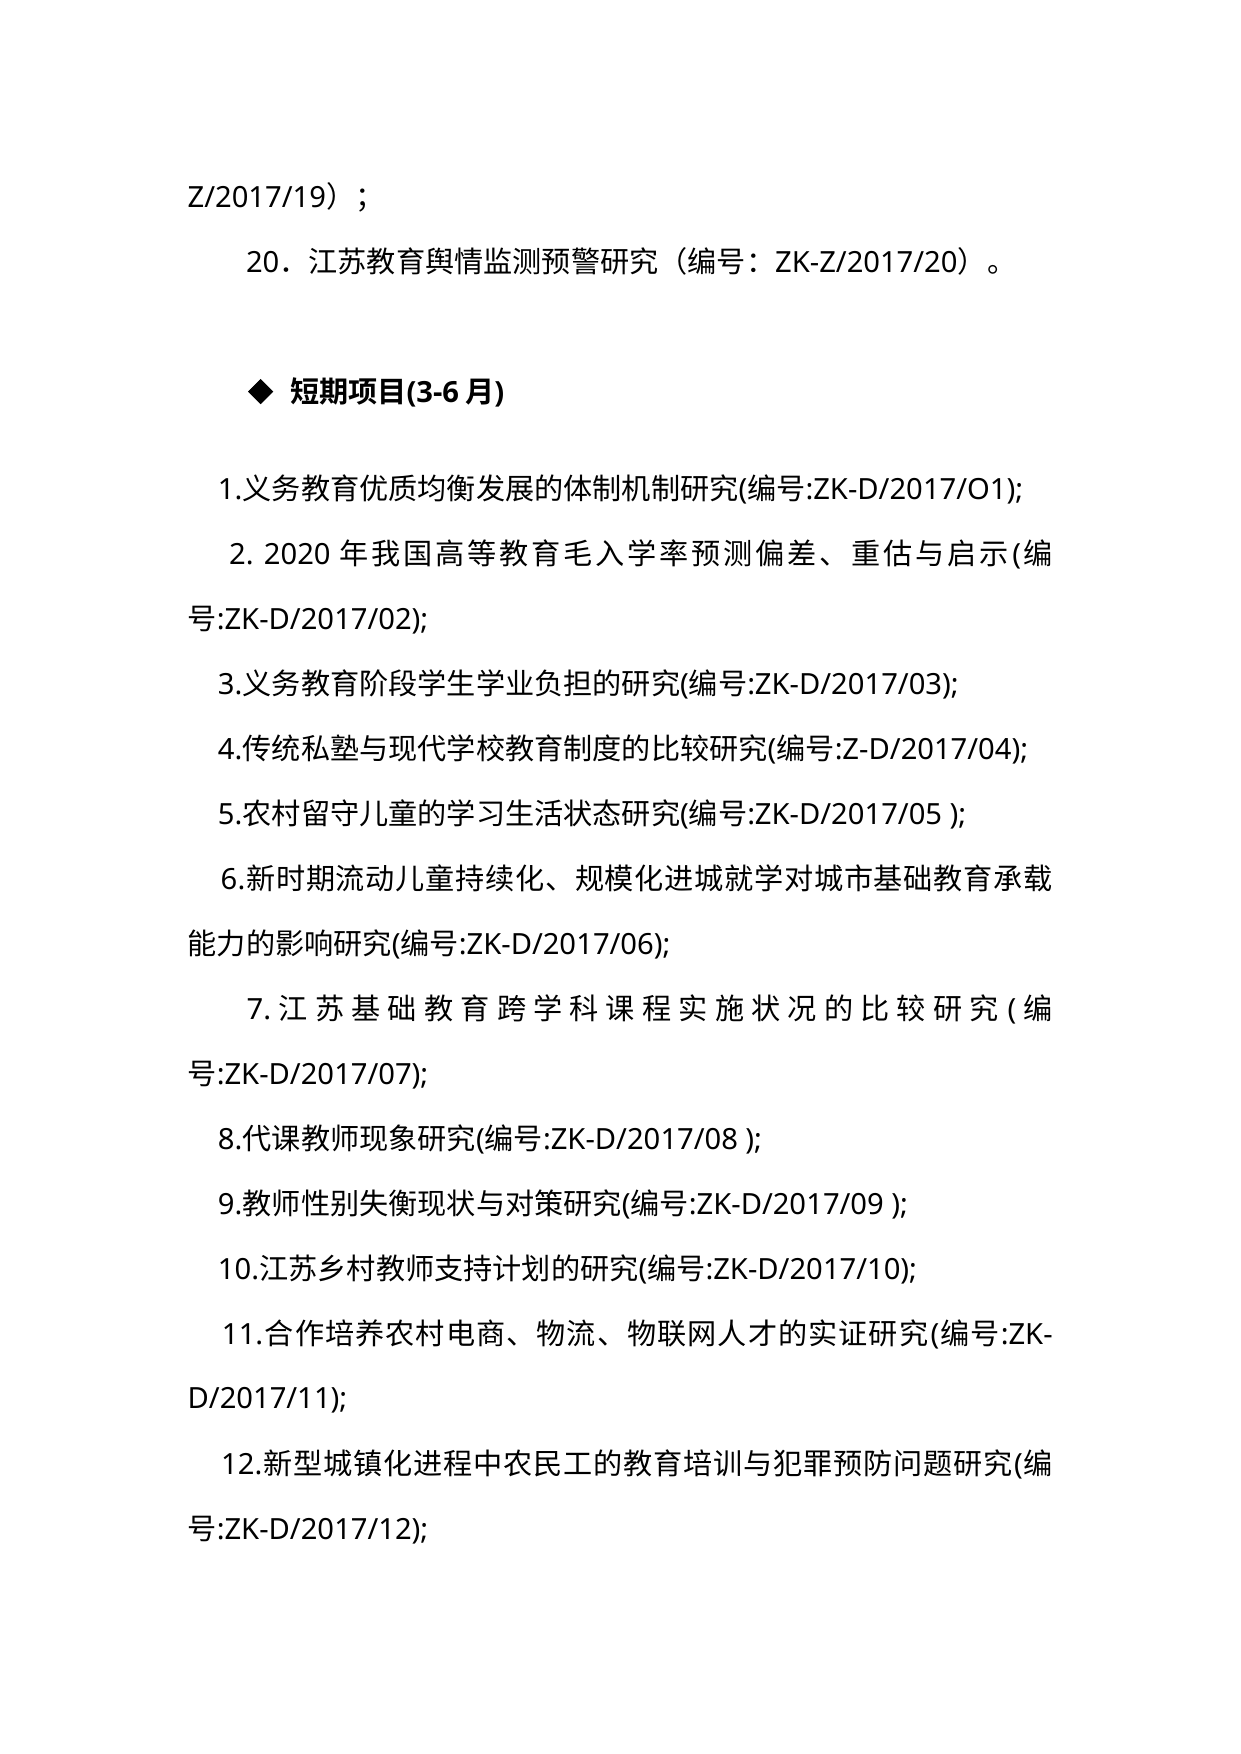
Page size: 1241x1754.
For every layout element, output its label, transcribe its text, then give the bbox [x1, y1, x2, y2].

text 3.义务教育阶段学生学业负担的研究(编号:ZK-D/2017/03); [187, 649, 1053, 714]
text 9.教师性别失衡现状与对策研究(编号:ZK-D/2017/09 ); [187, 1169, 1053, 1234]
text 6.新时期流动儿童持续化、规模化进城就学对城市基础教育承载能力的影响研究(编号:ZK-D/2017/06); [187, 844, 1053, 974]
text 5.农村留守儿童的学习生活状态研究(编号:ZK-D/2017/05 ); [187, 779, 1053, 844]
list 短期项目(3-6月) [246, 357, 1053, 422]
text 2. 2020年我国高等教育毛入学率预测偏差、重估与启示(编号:ZK-D/2017/02); [187, 519, 1053, 649]
text 1.义务教育优质均衡发展的体制机制研究(编号:ZK-D/2017/O1); [187, 454, 1053, 519]
text 11.合作培养农村电商、物流、物联网人才的实证研究(编号:ZK-D/2017/11); [187, 1299, 1053, 1429]
text 20．江苏教育舆情监测预警研究（编号：ZK-Z/2017/20）。 [187, 227, 1053, 292]
text 4.传统私塾与现代学校教育制度的比较研究(编号:Z-D/2017/04); [187, 714, 1053, 779]
text 8.代课教师现象研究(编号:ZK-D/2017/08 ); [187, 1104, 1053, 1169]
text 7.江苏基础教育跨学科课程实施状况的比较研究(编号:ZK-D/2017/07); [187, 974, 1053, 1104]
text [187, 162, 1053, 227]
text 12.新型城镇化进程中农民工的教育培训与犯罪预防问题研究(编号:ZK-D/2017/12); [187, 1429, 1053, 1559]
text 10.江苏乡村教师支持计划的研究(编号:ZK-D/2017/10); [187, 1234, 1053, 1299]
